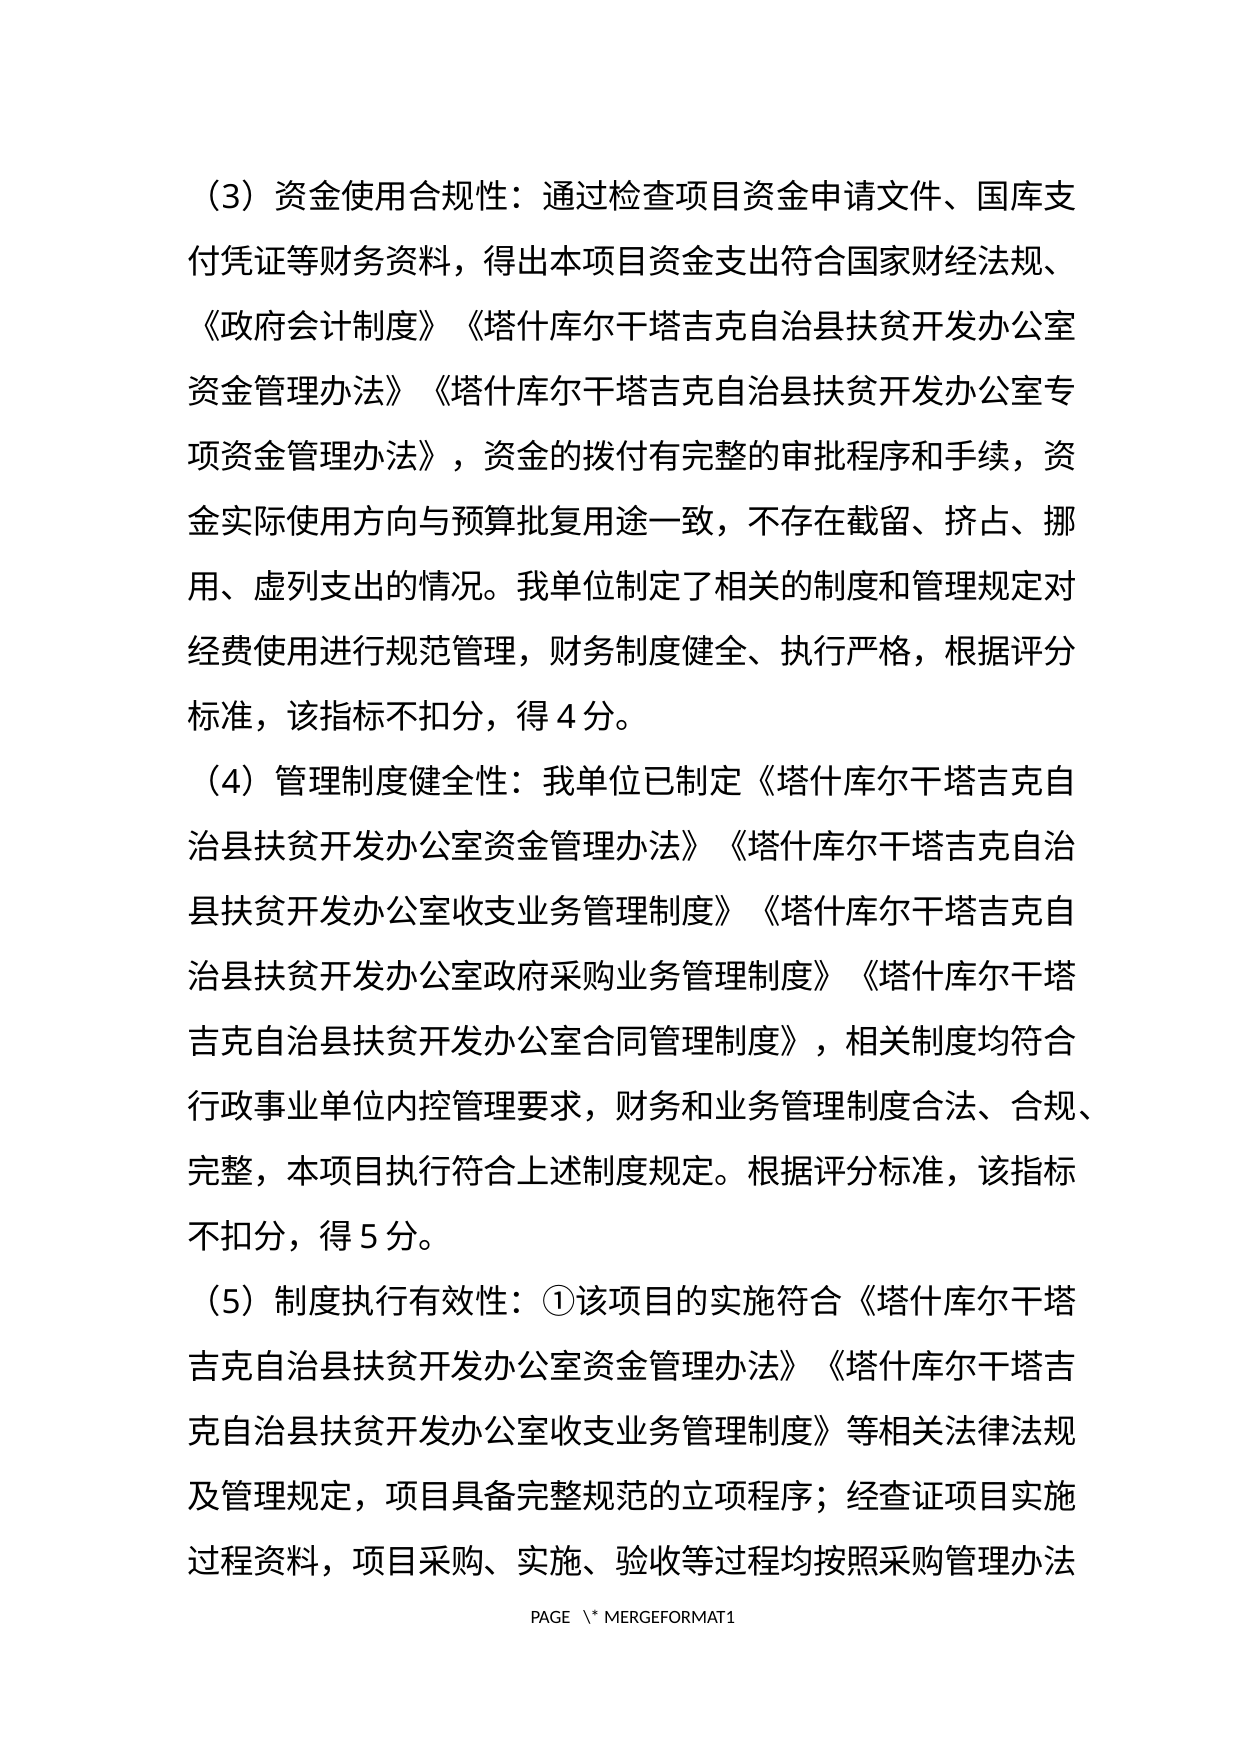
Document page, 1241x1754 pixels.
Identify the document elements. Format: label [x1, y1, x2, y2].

text [187, 162, 1078, 1592]
